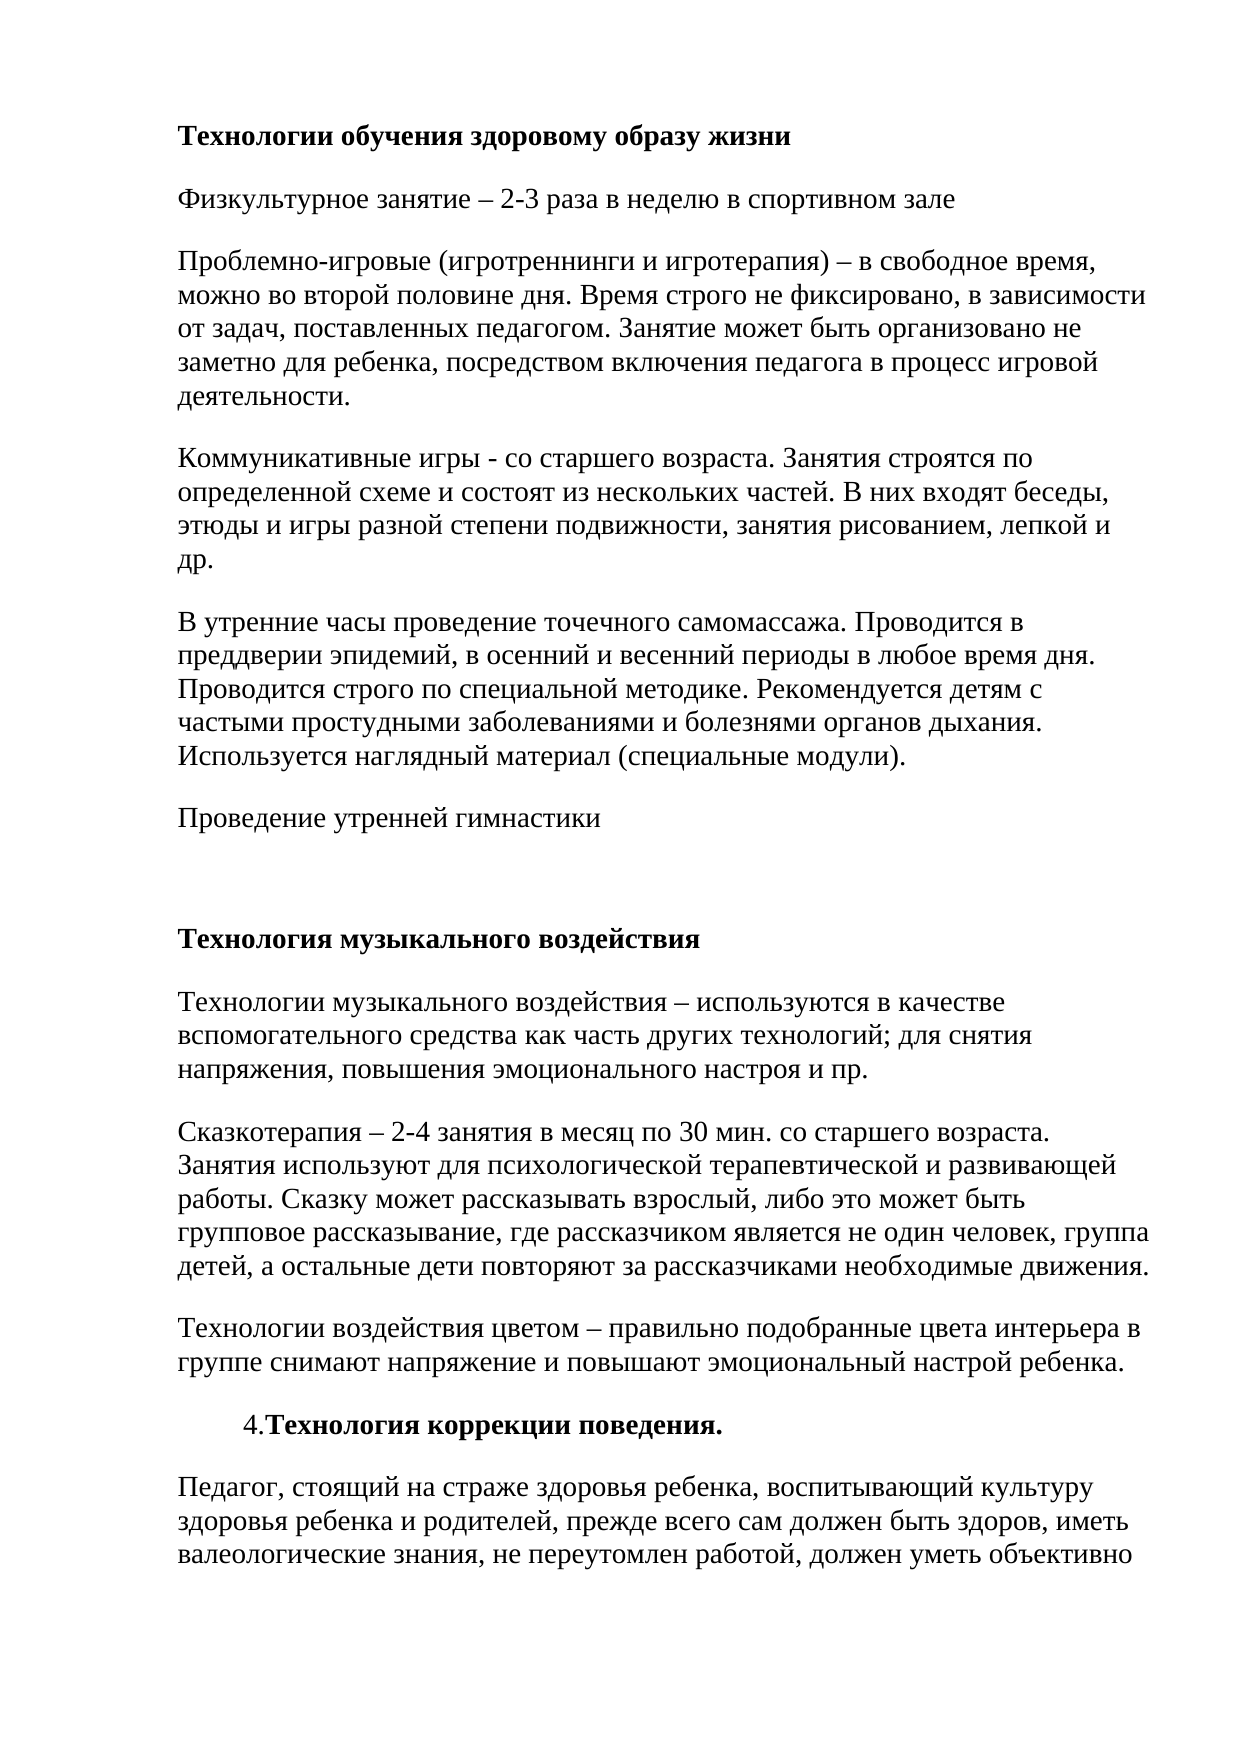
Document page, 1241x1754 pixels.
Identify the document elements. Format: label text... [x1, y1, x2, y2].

text Проведение утренней гимнастики [177, 801, 1152, 834]
text Технологии музыкального воздействия – используются в качестве вспомогательного средства как часть других технологий; для снятия напряжения, повышения эмоционального настроя и пр. [177, 984, 1152, 1084]
text 4.Технология коррекции поведения. [177, 1407, 1152, 1440]
text Коммуникативные игры - со старшего возраста. Занятия строятся по определенной схеме и состоят из нескольких частей. В них входят беседы, этюды и игры разной степени подвижности, занятия рисованием, лепкой и др. [177, 440, 1152, 574]
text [177, 1469, 1152, 1570]
text Технологии обучения здоровому образу жизни [177, 118, 1152, 152]
text Технологии воздействия цветом – правильно подобранные цвета интерьера в группе снимают напряжение и повышают эмоциональный настрой ребенка. [177, 1311, 1152, 1378]
text В утренние часы проведение точечного самомассажа. Проводится в преддверии эпидемий, в осенний и весенний периоды в любое время дня. Проводится строго по специальной методике. Рекомендуется детям с частыми простудными заболеваниями и болезнями органов дыхания. Используется наглядный материал (специальные модули). [177, 604, 1152, 771]
text Технология музыкального воздействия [177, 921, 1152, 955]
text Проблемно-игровые (игротреннинги и игротерапия) – в свободное время, можно во второй половине дня. Время строго не фиксировано, в зависимости от задач, поставленных педагогом. Занятие может быть организовано не заметно для ребенка, посредством включения педагога в процесс игровой деятельности. [177, 243, 1152, 411]
text Сказкотерапия – 2-4 занятия в месяц по 30 мин. со старшего возраста. Занятия используют для психологической терапевтической и развивающей работы. Сказку может рассказывать взрослый, либо это может быть групповое рассказывание, где рассказчиком является не один человек, группа детей, а остальные дети повторяют за рассказчиками необходимые движения. [177, 1114, 1152, 1281]
text Физкультурное занятие – 2-3 раза в неделю в спортивном зале [177, 181, 1152, 214]
